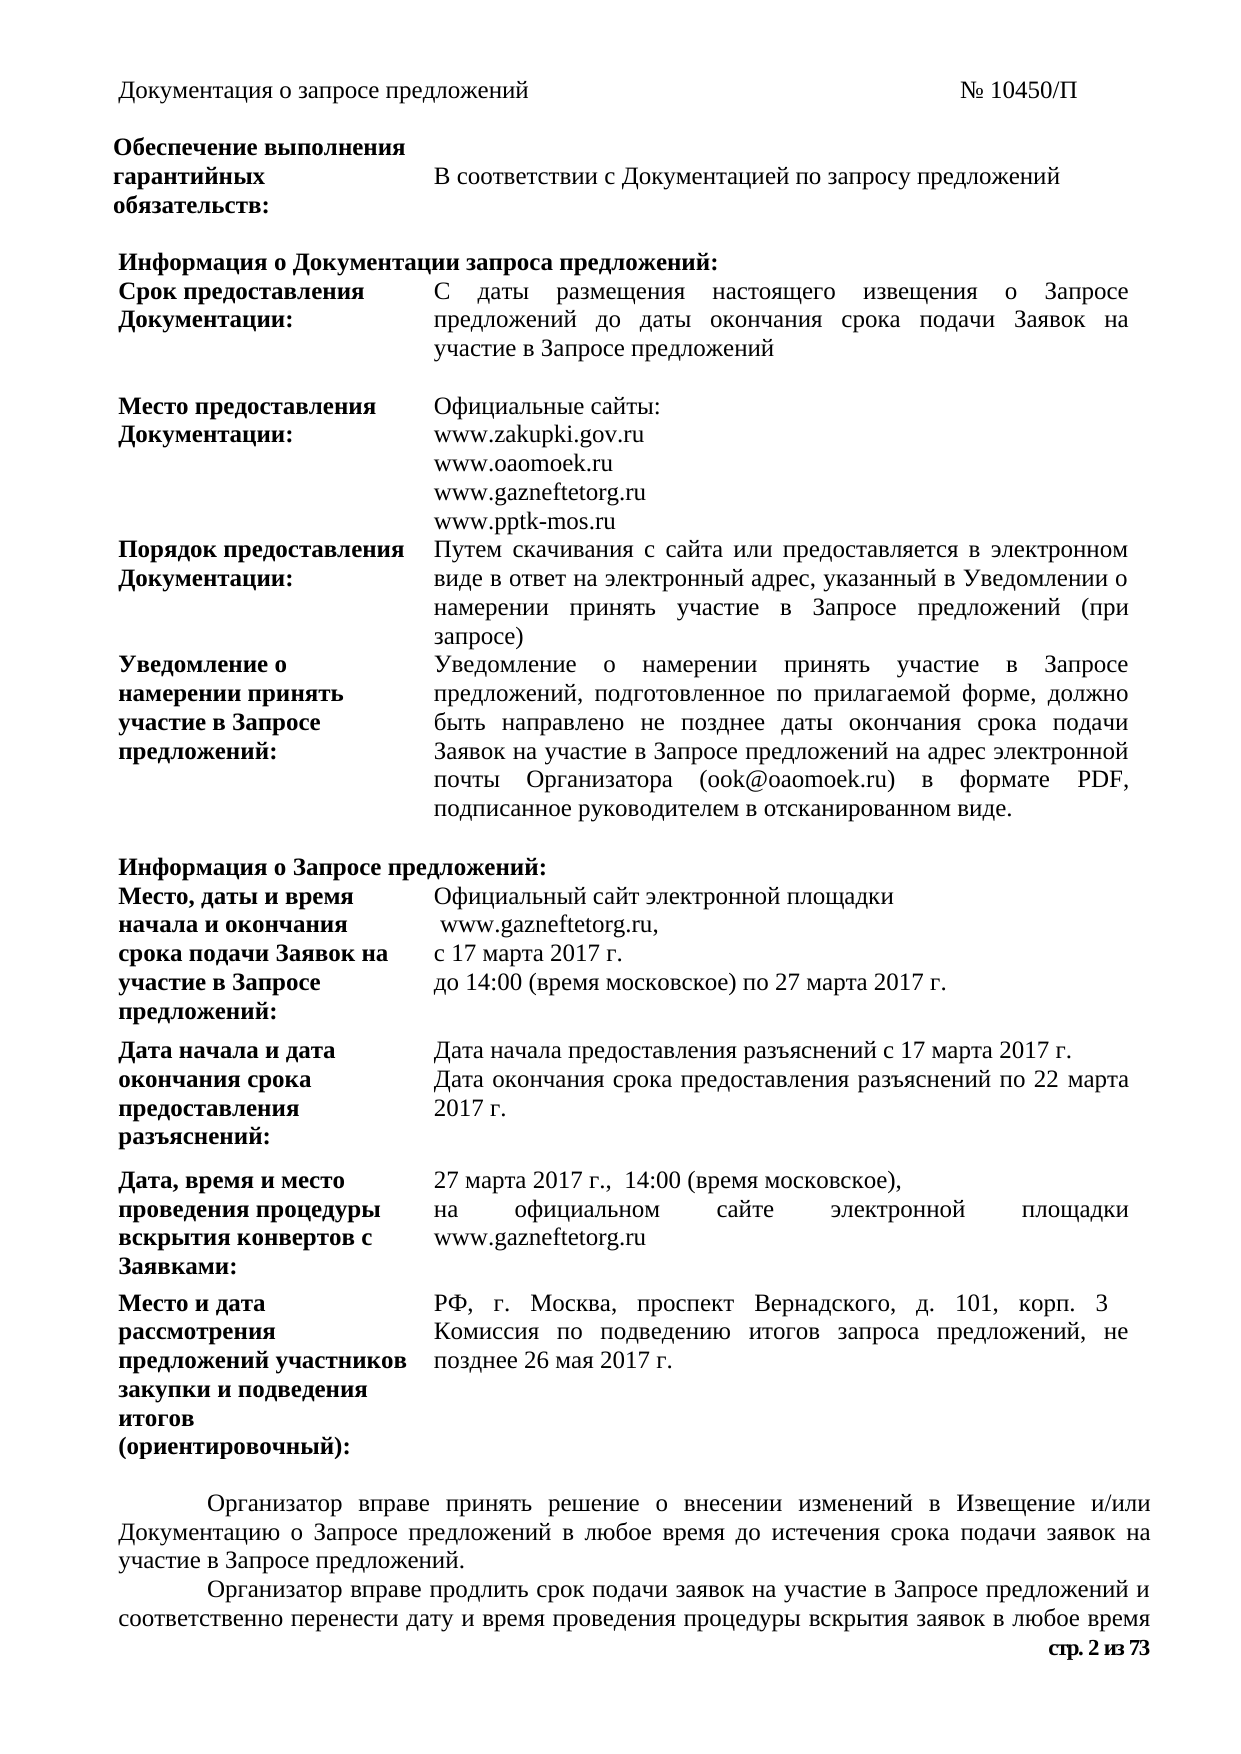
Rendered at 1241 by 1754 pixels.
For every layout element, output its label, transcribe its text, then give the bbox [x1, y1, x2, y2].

table_cell Место и дата рассмотрения предложений участников закупки и подведения итогов (ориентировочный): [107, 1288, 422, 1459]
table_cell Дата, время и место проведения процедуры вскрытия конвертов с Заявками: [107, 1165, 422, 1288]
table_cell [423, 133, 1140, 218]
text Информация о Запросе предложений: [118, 852, 1152, 881]
table_cell Уведомление о намерении принять участие в Запросе предложений, подготовленное по прилагаемой форме, должно быть направлено не позднее даты окончания срока подачи Заявок на участие в Запросе предложений на адрес электронной почты Организатора (ook@oaomoek.ru) в формате PDF, подписанное руководителем в отсканированном виде. [423, 650, 1140, 823]
table_cell Обеспечение выполнения гарантийных обязательств: [107, 133, 422, 218]
table_cell Уведомление о намерении принять участие в Запросе предложений: [107, 650, 422, 823]
table_cell Дата начала и дата окончания срока предоставления разъяснений: [107, 1035, 422, 1165]
text Информация о Документации запроса предложений: [118, 247, 1152, 276]
table_header Срок предоставления Документации: Место предоставления Документации: Порядок предоставления Документации: [107, 276, 422, 649]
text Организатор вправе принять решение о внесении изменений в Извещение и/или Документацию о Запросе предложений в любое время до истечения срока подачи заявок на участие в Запросе предложений. [118, 1488, 1152, 1574]
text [118, 1574, 1152, 1632]
table_header С даты размещения настоящего извещения о Запросе предложений до даты окончания срока подачи Заявок на участие в Запросе предложений Официальные сайты: www.zakupki.gov.ru www.oaomoek.ru www.gazneftetorg.ru www.pptk-mos.ru Путем скачивания с сайта или предоставляется в электронном виде в ответ на электронный адрес, указанный в Уведомлении о намерении принять участие в Запросе предложений (при запросе) [423, 276, 1140, 649]
table_header Официальный сайт электронной площадки www.gazneftetorg.ru, с 17 марта 2017 г. до 14:00 (время московское) по 27 марта 2017 г. [423, 881, 1140, 1035]
table_cell РФ, г. Москва, проспект Вернадского, д. 101, корп. 3 Комиссия по подведению итогов запроса предложений, не позднее 26 мая 2017 г. [423, 1288, 1140, 1459]
table_cell Дата начала предоставления разъяснений с 17 марта 2017 г. Дата окончания срока предоставления разъяснений по 22 марта 2017 г. [423, 1035, 1140, 1165]
table_header Место, даты и время начала и окончания срока подачи Заявок на участие в Запросе предложений: [107, 881, 422, 1035]
table_cell 27 марта 2017 г., 14:00 (время московское), на официальном сайте электронной площадки www.gazneftetorg.ru [423, 1165, 1140, 1288]
